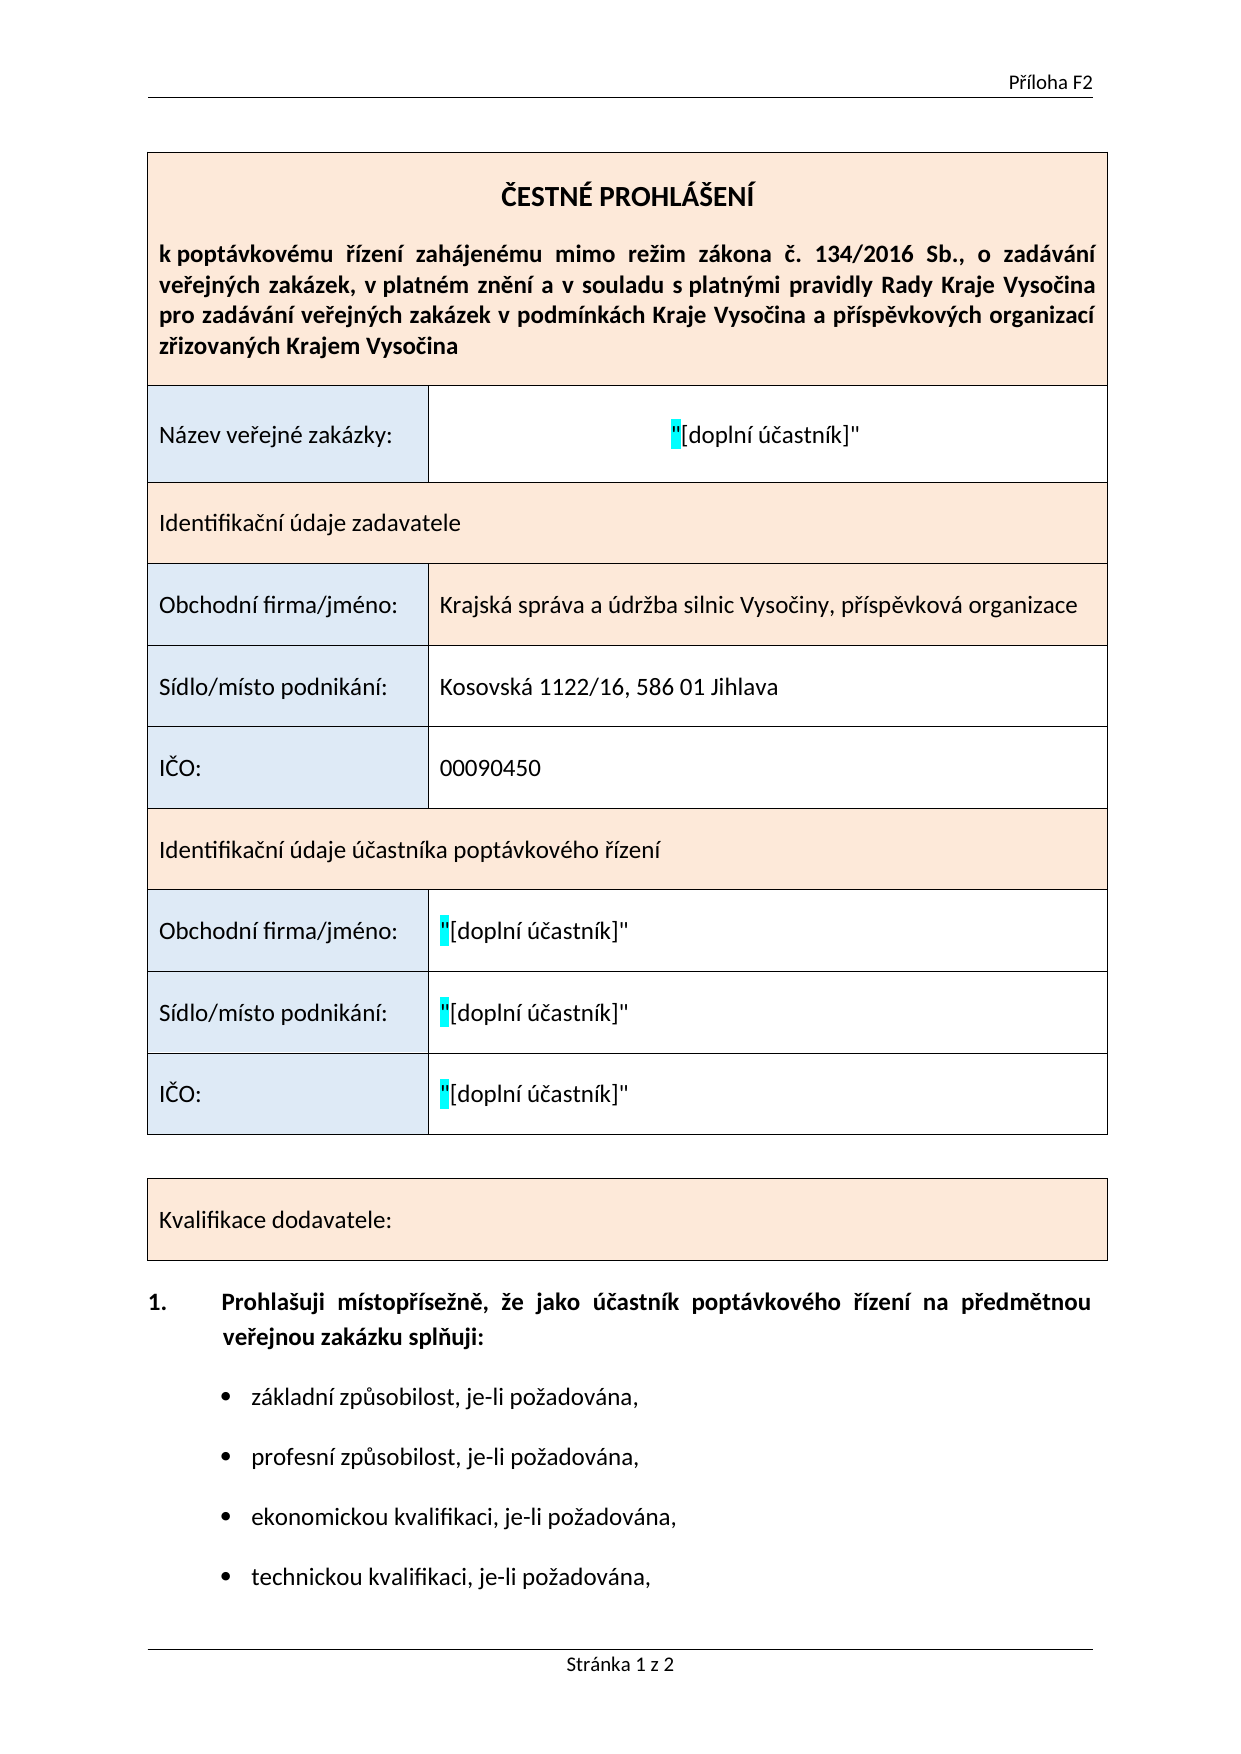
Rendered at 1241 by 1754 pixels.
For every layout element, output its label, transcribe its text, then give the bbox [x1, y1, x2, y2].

table_cell 00090450 [429, 727, 1107, 808]
table_cell Kosovská 1122/16, 586 01 Jihlava [429, 646, 1107, 726]
table_header Kvalifikace dodavatele: [148, 1179, 1107, 1260]
table_cell [429, 1054, 1107, 1134]
table_cell [429, 386, 1107, 482]
table_cell Krajská správa a údržba silnic Vysočiny, příspěvková organizace [429, 564, 1107, 645]
table_cell Identifikační údaje účastníka poptávkového řízení [148, 809, 1107, 889]
list ekonomickou kvalifikaci, je-li požadována, [221, 1501, 1093, 1531]
list technickou kvalifikaci, je-li požadována, [221, 1561, 1093, 1591]
table_header ČESTNÉ PROHLÁŠENÍ k poptávkovému řízení zahájenému mimo režim zákona č. 134/2016 Sb., o zadávání veřejných zakázek, v platném znění a v souladu s platnými pravidly Rady Kraje Vysočina pro zadávání veřejných zakázek v podmínkách Kraje Vysočina a příspěvkových organizací zřizovaných Krajem Vysočina [148, 153, 1107, 385]
table_cell IČO: [148, 1054, 428, 1134]
table_cell [429, 890, 1107, 971]
table_cell Obchodní firma/jméno: [148, 564, 428, 645]
table_cell Sídlo/místo podnikání: [148, 646, 428, 726]
table_cell [429, 972, 1107, 1052]
table_cell Název veřejné zakázky: [148, 386, 428, 482]
table_cell Sídlo/místo podnikání: [148, 972, 428, 1052]
list základní způsobilost, je-li požadována, [221, 1381, 1093, 1411]
table_cell IČO: [148, 727, 428, 808]
list Prohlašuji místopřísežně, že jako účastník poptávkového řízení na předmětnou veřejnou zakázku splňuji: [148, 1286, 1093, 1351]
list profesní způsobilost, je-li požadována, [221, 1441, 1093, 1471]
table_cell Obchodní firma/jméno: [148, 890, 428, 971]
table_cell Identifikační údaje zadavatele [148, 483, 1107, 563]
